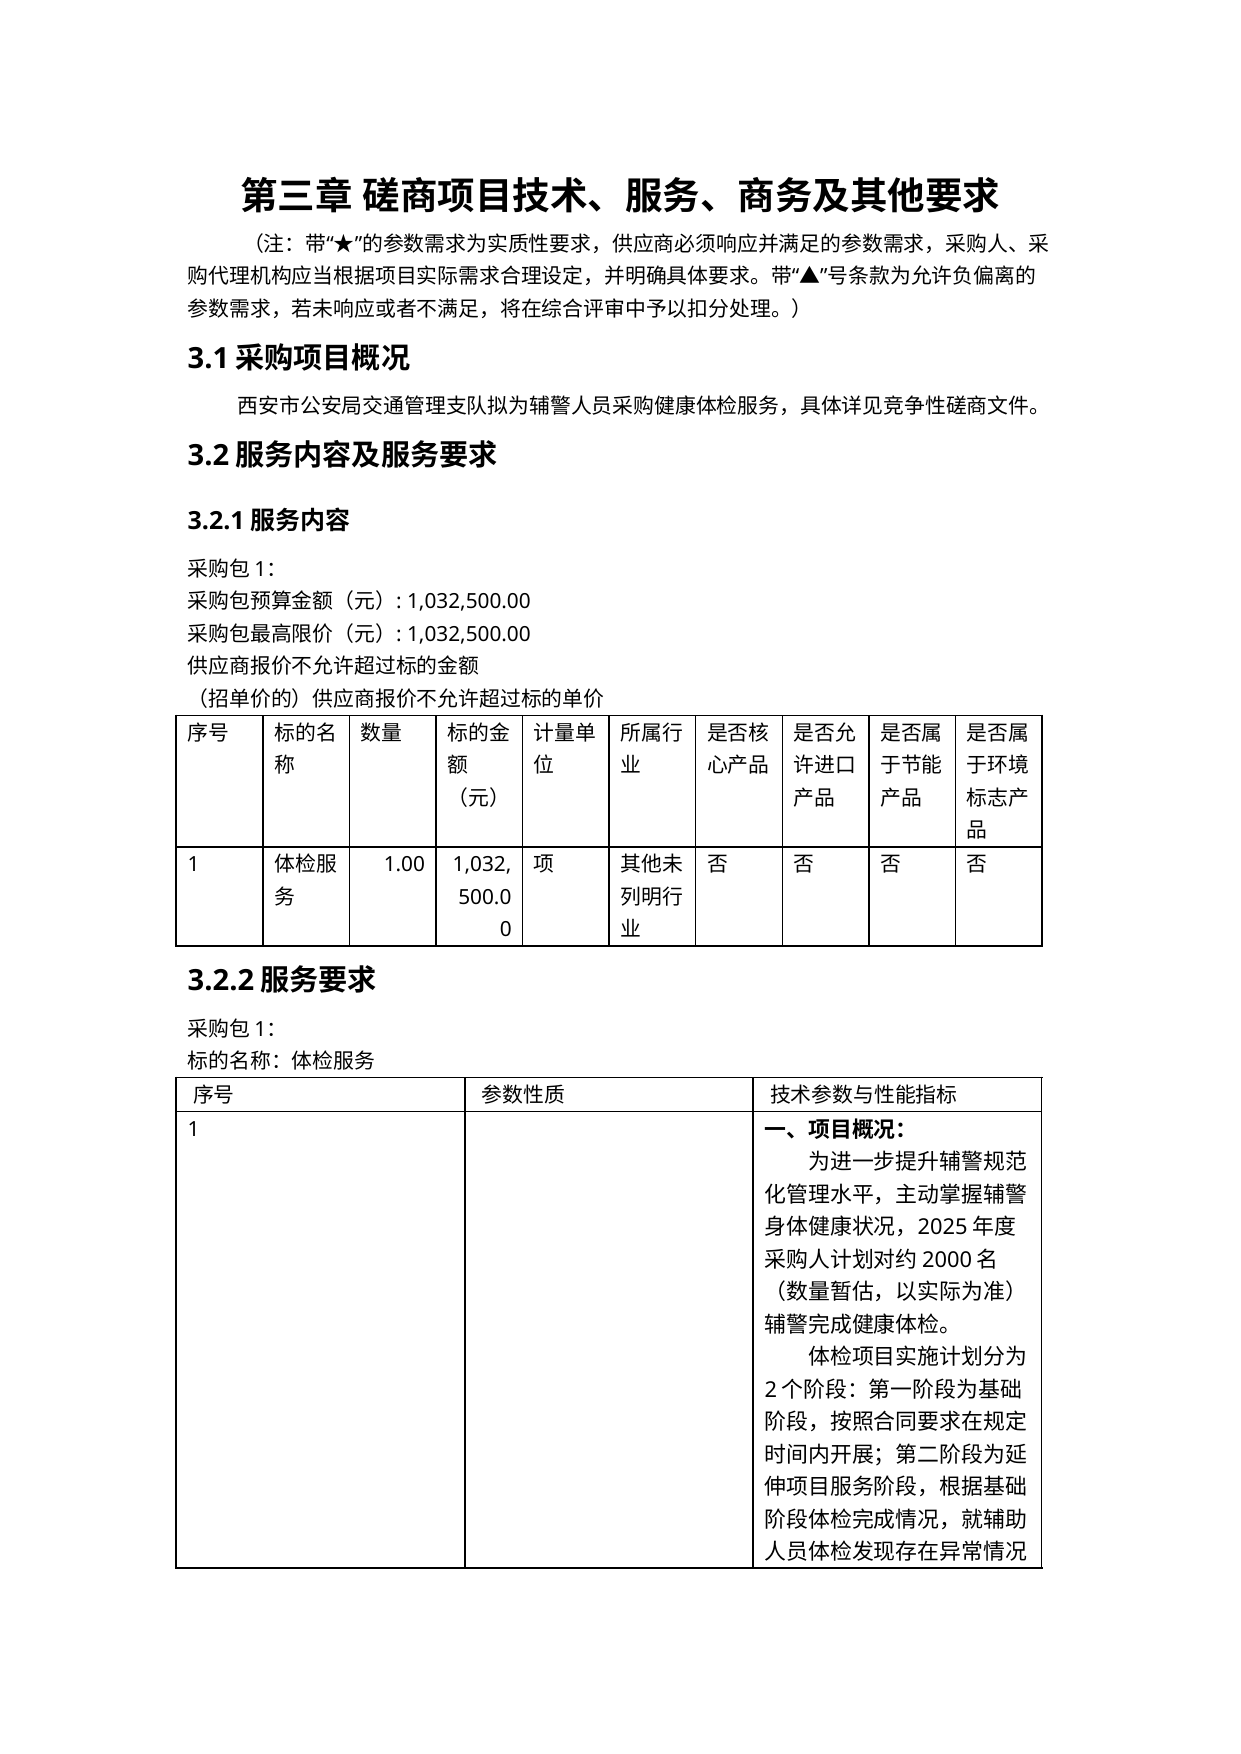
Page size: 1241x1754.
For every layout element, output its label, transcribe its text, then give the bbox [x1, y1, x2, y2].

table_header 技术参数与性能指标 [754, 1078, 1041, 1111]
text 供应商报价不允许超过标的金额 [187, 649, 1053, 682]
text 第三章 磋商项目技术、服务、商务及其他要求 [187, 162, 1053, 227]
table_cell 否 [956, 848, 1041, 945]
text 3.1采购项目概况 [187, 324, 1053, 389]
table_header 是否允许进口产品 [783, 716, 868, 846]
table_cell 1,032,500.00 [437, 848, 522, 945]
table_cell 项 [523, 848, 608, 945]
table_header 是否属于节能产品 [870, 716, 955, 846]
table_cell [754, 1112, 1041, 1567]
text 采购包1： [187, 552, 1053, 584]
table_cell [466, 1112, 752, 1567]
table_cell 否 [870, 848, 955, 945]
table_cell 体检服务 [264, 848, 349, 945]
table_header 参数性质 [466, 1078, 752, 1111]
text 采购包最高限价（元）: 1,032,500.00 [187, 617, 1053, 649]
text 采购包1： [187, 1012, 1053, 1044]
table_header 数量 [350, 716, 435, 846]
text 采购包预算金额（元）: 1,032,500.00 [187, 584, 1053, 617]
table_header 所属行业 [610, 716, 695, 846]
text 3.2.2服务要求 [187, 947, 1053, 1012]
table_header 标的名称 [264, 716, 349, 846]
table_header 计量单位 [523, 716, 608, 846]
table_header 标的金额 （元） [437, 716, 522, 846]
text 3.2服务内容及服务要求 [187, 422, 1053, 487]
table_header 序号 [177, 1078, 464, 1111]
table_cell 否 [783, 848, 868, 945]
text 标的名称：体检服务 [187, 1044, 1053, 1077]
table_header 序号 [177, 716, 262, 846]
text （注：带“★”的参数需求为实质性要求，供应商必须响应并满足的参数需求，采购人、采购代理机构应当根据项目实际需求合理设定，并明确具体要求。带“▲”号条款为允许负偏离的参数需求，若未响应或者不满足，将在综合评审中予以扣分处理。） [187, 227, 1053, 324]
table_cell 其他未列明行业 [610, 848, 695, 945]
text （招单价的）供应商报价不允许超过标的单价 [187, 682, 1053, 714]
table_header 是否核心产品 [696, 716, 782, 846]
text 西安市公安局交通管理支队拟为辅警人员采购健康体检服务，具体详见竞争性磋商文件。 [187, 389, 1053, 422]
text 3.2.1服务内容 [187, 487, 1053, 552]
table_cell 否 [696, 848, 782, 945]
table_cell 1 [177, 848, 262, 945]
table_cell 1 [177, 1112, 464, 1567]
table_cell 1.00 [350, 848, 435, 945]
table_header 是否属于环境标志产品 [956, 716, 1041, 846]
